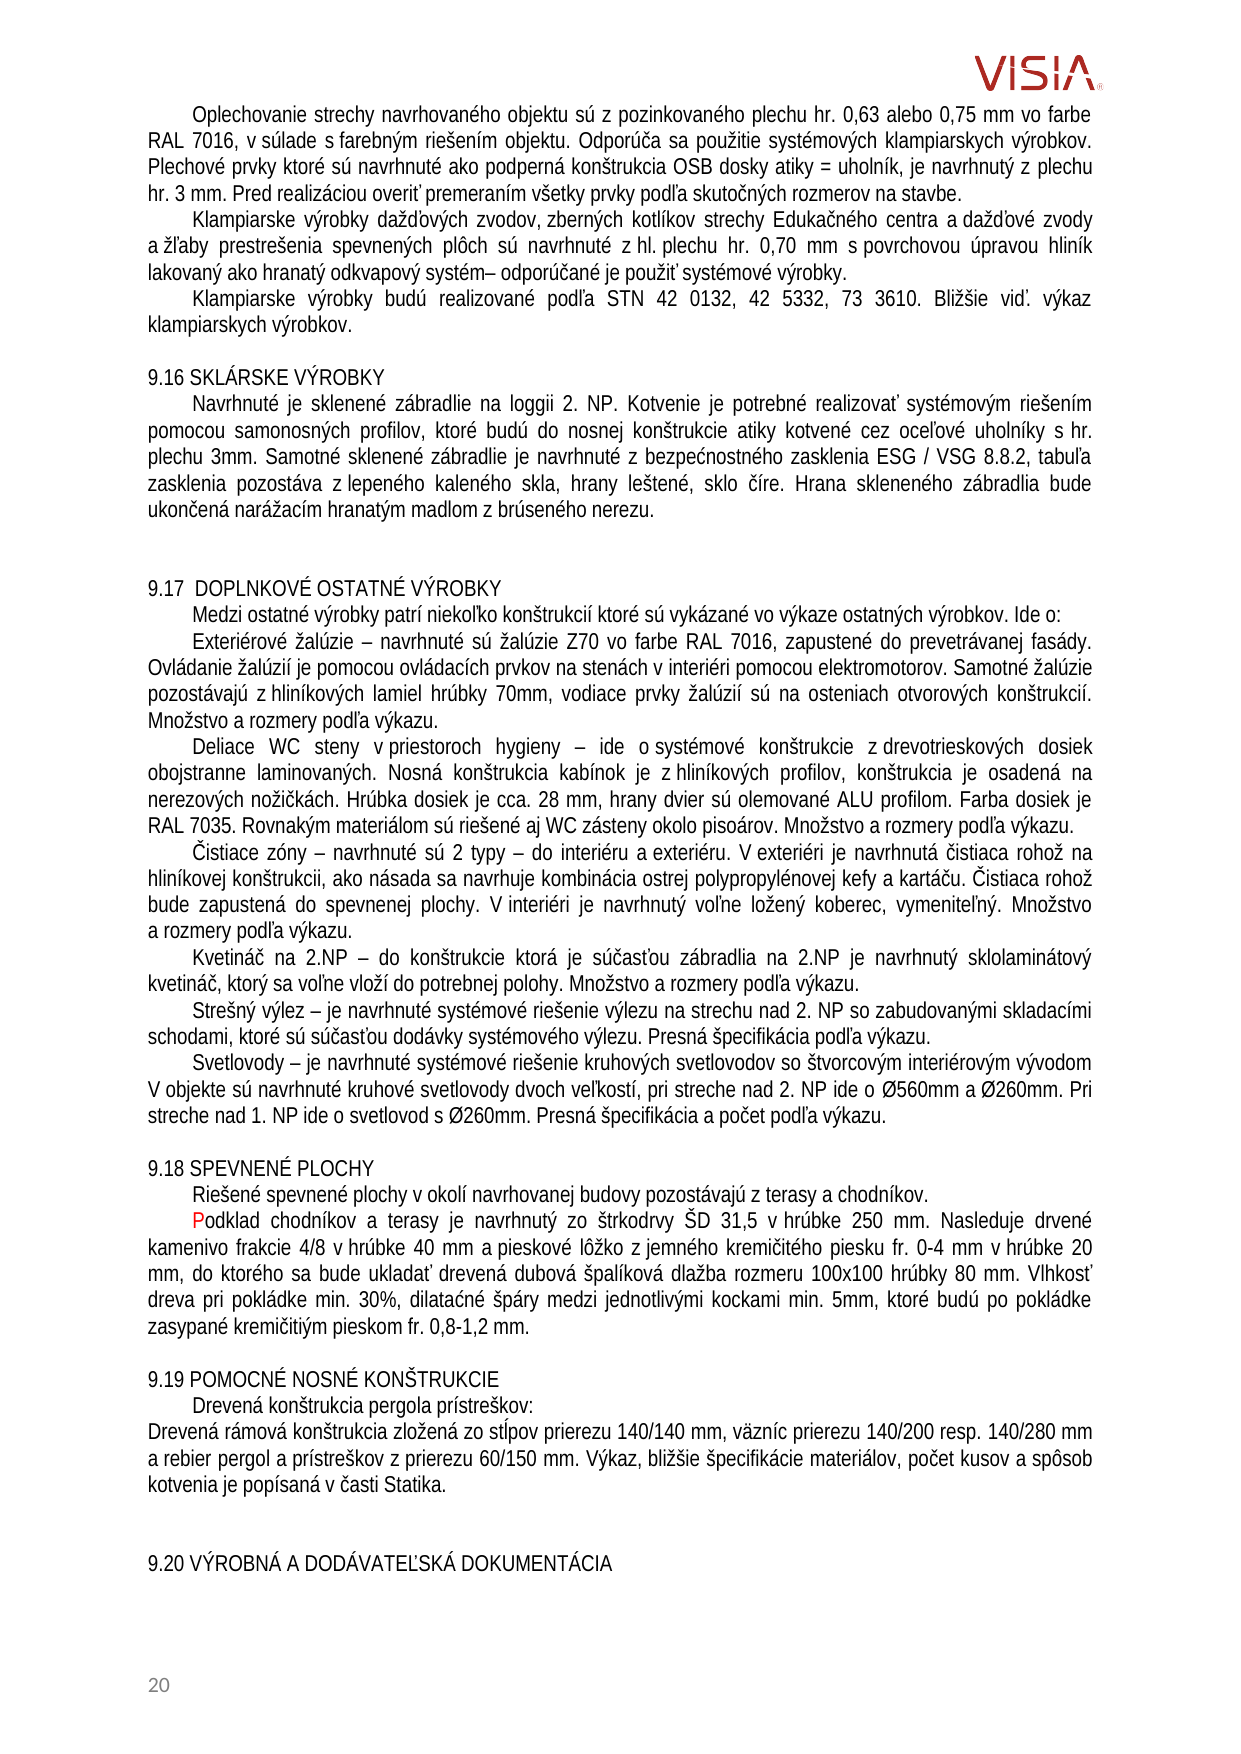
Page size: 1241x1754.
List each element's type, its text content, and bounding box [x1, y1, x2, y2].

text Exteriérové žalúzie – navrhnuté sú žalúzie Z70 vo farbe RAL 7016, zapustené do prevetrávanej fasády. Ovládanie žalúzií je pomocou ovládacích prvkov na stenách v interiéri pomocou elektromotorov. Samotné žalúzie pozostávajú z hliníkových lamiel hrúbky 70mm, vodiace prvky žalúzií sú na osteniach otvorových konštrukcií. Množstvo a rozmery podľa výkazu. [148, 628, 1092, 733]
text Čistiace zóny – navrhnuté sú 2 typy – do interiéru a exteriéru. V exteriéri je navrhnutá čistiaca rohož na hliníkovej konštrukcii, ako násada sa navrhuje kombinácia ostrej polypropylénovej kefy a kartáču. Čistiaca rohož bude zapustená do spevnenej plochy. V interiéri je navrhnutý voľne ložený koberec, vymeniteľný. Množstvo a rozmery podľa výkazu. [148, 838, 1092, 944]
text Oplechovanie strechy navrhovaného objektu sú z pozinkovaného plechu hr. 0,63 alebo 0,75 mm vo farbe RAL 7016, v súlade s farebným riešením objektu. Odporúča sa použitie systémových klampiarskych výrobkov. Plechové prvky ktoré sú navrhnuté ako podperná konštrukcia OSB dosky atiky = uholník, je navrhnutý z plechu hr. 3 mm. Pred realizáciou overiť premeraním všetky prvky podľa skutočných rozmerov na stavbe. [148, 101, 1092, 206]
text Medzi ostatné výrobky patrí niekoľko konštrukcií ktoré sú vykázané vo výkaze ostatných výrobkov. Ide o: [148, 601, 1092, 628]
text 9.16 SKLÁRSKE VÝROBKY [148, 364, 1092, 390]
text 9.18 SPEVNENÉ PLOCHY [148, 1155, 1092, 1181]
text Strešný výlez – je navrhnuté systémové riešenie výlezu na strechu nad 2. NP so zabudovanými skladacími schodami, ktoré sú súčasťou dodávky systémového výlezu. Presná špecifikácia podľa výkazu. [148, 997, 1092, 1049]
picture [974, 55, 1104, 91]
text Drevená rámová konštrukcia zložená zo stĺpov prierezu 140/140 mm, väzníc prierezu 140/200 resp. 140/280 mm a rebier pergol a prístreškov z prierezu 60/150 mm. Výkaz, bližšie špecifikácie materiálov, počet kusov a spôsob kotvenia je popísaná v časti Statika. [148, 1418, 1092, 1497]
text 9.17 DOPLNKOVÉ OSTATNÉ VÝROBKY [148, 575, 1092, 601]
text Podklad chodníkov a terasy je navrhnutý zo štrkodrvy ŠD 31,5 v hrúbke 250 mm. Nasleduje drvené kamenivo frakcie 4/8 v hrúbke 40 mm a pieskové lôžko z jemného kremičitého piesku fr. 0-4 mm v hrúbke 20 mm, do ktorého sa bude ukladať drevená dubová špalíková dlažba rozmeru 100x100 hrúbky 80 mm. Vlhkosť dreva pri pokládke min. 30%, dilataćné špáry medzi jednotlivými kockami min. 5mm, ktoré budú po pokládke zasypané kremičitiým pieskom fr. 0,8-1,2 mm. [148, 1207, 1092, 1339]
text 9.19 POMOCNÉ NOSNÉ KONŠTRUKCIE [148, 1366, 1092, 1392]
text Navrhnuté je sklenené zábradlie na loggii 2. NP. Kotvenie je potrebné realizovať systémovým riešením pomocou samonosných profilov, ktoré budú do nosnej konštrukcie atiky kotvené cez oceľové uholníky s hr. plechu 3mm. Samotné sklenené zábradlie je navrhnuté z bezpećnostného zasklenia ESG / VSG 8.8.2, tabuľa zasklenia pozostáva z lepeného kaleného skla, hrany leštené, sklo číre. Hrana skleneného zábradlia bude ukončená narážacím hranatým madlom z brúseného nerezu. [148, 390, 1092, 522]
text Kvetináč na 2.NP – do konštrukcie ktorá je súčasťou zábradlia na 2.NP je navrhnutý sklolaminátový kvetináč, ktorý sa voľne vloží do potrebnej polohy. Množstvo a rozmery podľa výkazu. [148, 944, 1092, 997]
text Klampiarske výrobky budú realizované podľa STN 42 0132, 42 5332, 73 3610. Bližšie viď. výkaz klampiarskych výrobkov. [148, 285, 1092, 338]
text Deliace WC steny v priestoroch hygieny – ide o systémové konštrukcie z drevotrieskových dosiek obojstranne laminovaných. Nosná konštrukcia kabínok je z hliníkových profilov, konštrukcia je osadená na nerezových nožičkách. Hrúbka dosiek je cca. 28 mm, hrany dvier sú olemované ALU profilom. Farba dosiek je RAL 7035. Rovnakým materiálom sú riešené aj WC zásteny okolo pisoárov. Množstvo a rozmery podľa výkazu. [148, 733, 1092, 838]
text 9.20 VÝROBNÁ A DODÁVATEĽSKÁ DOKUMENTÁCIA [148, 1550, 1092, 1576]
text Riešené spevnené plochy v okolí navrhovanej budovy pozostávajú z terasy a chodníkov. [148, 1181, 1092, 1207]
text Drevená konštrukcia pergola prístreškov: [148, 1392, 1092, 1418]
text Klampiarske výrobky dažďových zvodov, zberných kotlíkov strechy Edukačného centra a dažďové zvody a žľaby prestrešenia spevnených plôch sú navrhnuté z hl. plechu hr. 0,70 mm s povrchovou úpravou hliník lakovaný ako hranatý odkvapový systém– odporúčané je použiť systémové výrobky. [148, 206, 1092, 285]
text Svetlovody – je navrhnuté systémové riešenie kruhových svetlovodov so štvorcovým interiérovým vývodom V objekte sú navrhnuté kruhové svetlovody dvoch veľkostí, pri streche nad 2. NP ide o Ø560mm a Ø260mm. Pri streche nad 1. NP ide o svetlovod s Ø260mm. Presná špecifikácia a počet podľa výkazu. [148, 1049, 1092, 1128]
